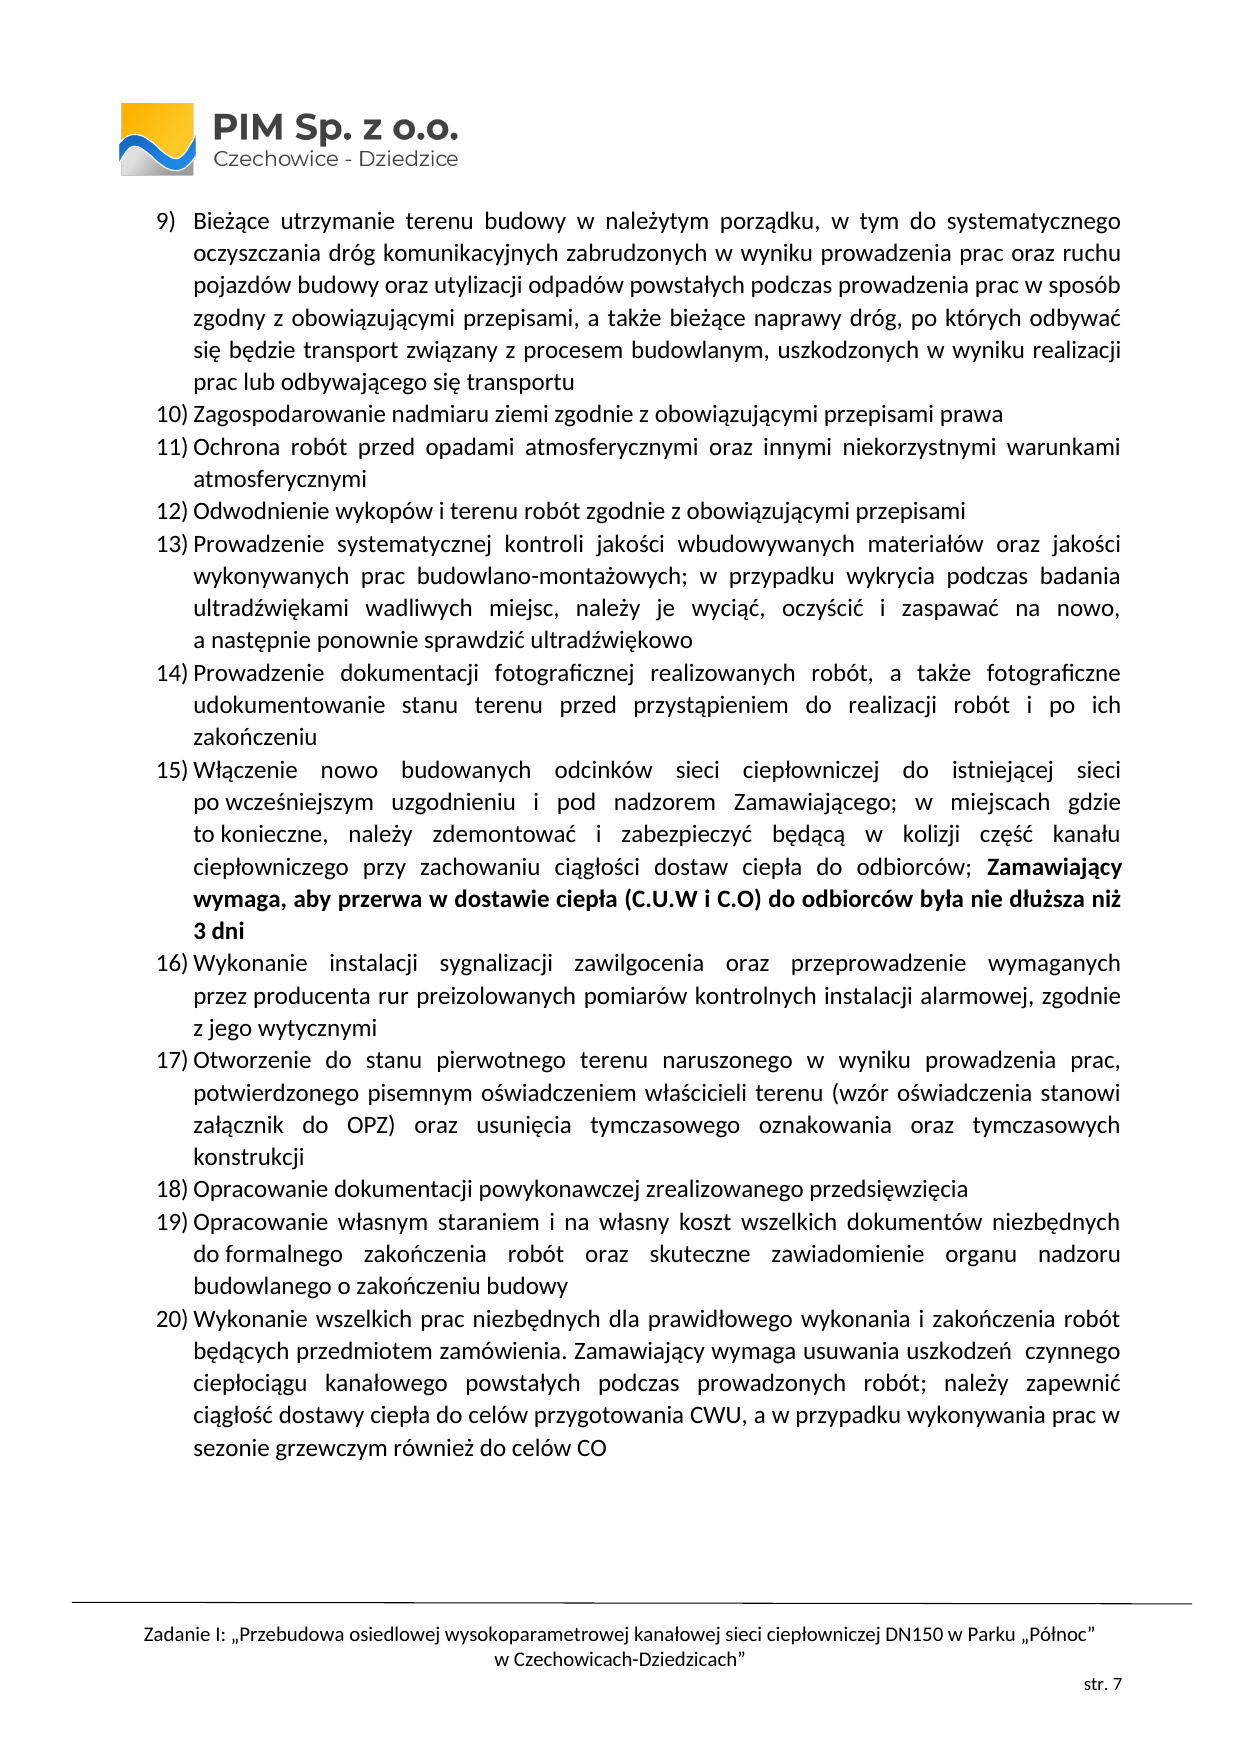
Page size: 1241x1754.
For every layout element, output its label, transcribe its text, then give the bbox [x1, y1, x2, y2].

list Wykonanie wszelkich prac niezbędnych dla prawidłowego wykonania i zakończenia robót będących przedmiotem zamówienia. Zamawiający wymaga usuwania uszkodzeń czynnego ciepłociągu kanałowego powstałych podczas prowadzonych robót; należy zapewnić ciągłość dostawy ciepła do celów przygotowania CWU, a w przypadku wykonywania prac w sezonie grzewczym również do celów CO [156, 1303, 1122, 1462]
list Wykonanie instalacji sygnalizacji zawilgocenia oraz przeprowadzenie wymaganych przez producenta rur preizolowanych pomiarów kontrolnych instalacji alarmowej, zgodnie z jego wytycznymi [156, 948, 1122, 1043]
list Otworzenie do stanu pierwotnego terenu naruszonego w wyniku prowadzenia prac, potwierdzonego pisemnym oświadczeniem właścicieli terenu (wzór oświadczenia stanowi załącznik do OPZ) oraz usunięcia tymczasowego oznakowania oraz tymczasowych konstrukcji [156, 1044, 1122, 1172]
list Opracowanie dokumentacji powykonawczej zrealizowanego przedsięwzięcia [156, 1174, 1122, 1204]
list Odwodnienie wykopów i terenu robót zgodnie z obowiązującymi przepisami [156, 496, 1122, 526]
list Prowadzenie dokumentacji fotograficznej realizowanych robót, a także fotograficzne udokumentowanie stanu terenu przed przystąpieniem do realizacji robót i po ich zakończeniu [156, 657, 1122, 752]
list Opracowanie własnym staraniem i na własny koszt wszelkich dokumentów niezbędnych do formalnego zakończenia robót oraz skuteczne zawiadomienie organu nadzoru budowlanego o zakończeniu budowy [156, 1206, 1122, 1301]
list Zagospodarowanie nadmiaru ziemi zgodnie z obowiązującymi przepisami prawa [156, 399, 1122, 429]
list Prowadzenie systematycznej kontroli jakości wbudowywanych materiałów oraz jakości wykonywanych prac budowlano-montażowych; w przypadku wykrycia podczas badania ultradźwiękami wadliwych miejsc, należy je wyciąć, oczyścić i zaspawać na nowo, a następnie ponownie sprawdzić ultradźwiękowo [156, 528, 1122, 655]
list Włączenie nowo budowanych odcinków sieci ciepłowniczej do istniejącej sieci po wcześniejszym uzgodnieniu i pod nadzorem Zamawiającego; w miejscach gdzie to konieczne, należy zdemontować i zabezpieczyć będącą w kolizji część kanału ciepłowniczego przy zachowaniu ciągłości dostaw ciepła do odbiorców; Zamawiający wymaga, aby przerwa w dostawie ciepła (C.U.W i C.O) do odbiorców była nie dłuższa niż 3 dni [156, 754, 1122, 946]
list Ochrona robót przed opadami atmosferycznymi oraz innymi niekorzystnymi warunkami atmosferycznymi [156, 431, 1122, 494]
list Bieżące utrzymanie terenu budowy w należytym porządku, w tym do systematycznego oczyszczania dróg komunikacyjnych zabrudzonych w wyniku prowadzenia prac oraz ruchu pojazdów budowy oraz utylizacji odpadów powstałych podczas prowadzenia prac w sposób zgodny z obowiązującymi przepisami, a także bieżące naprawy dróg, po których odbywać się będzie transport związany z procesem budowlanym, uszkodzonych w wyniku realizacji prac lub odbywającego się transportu [156, 205, 1122, 397]
picture [118, 102, 459, 176]
